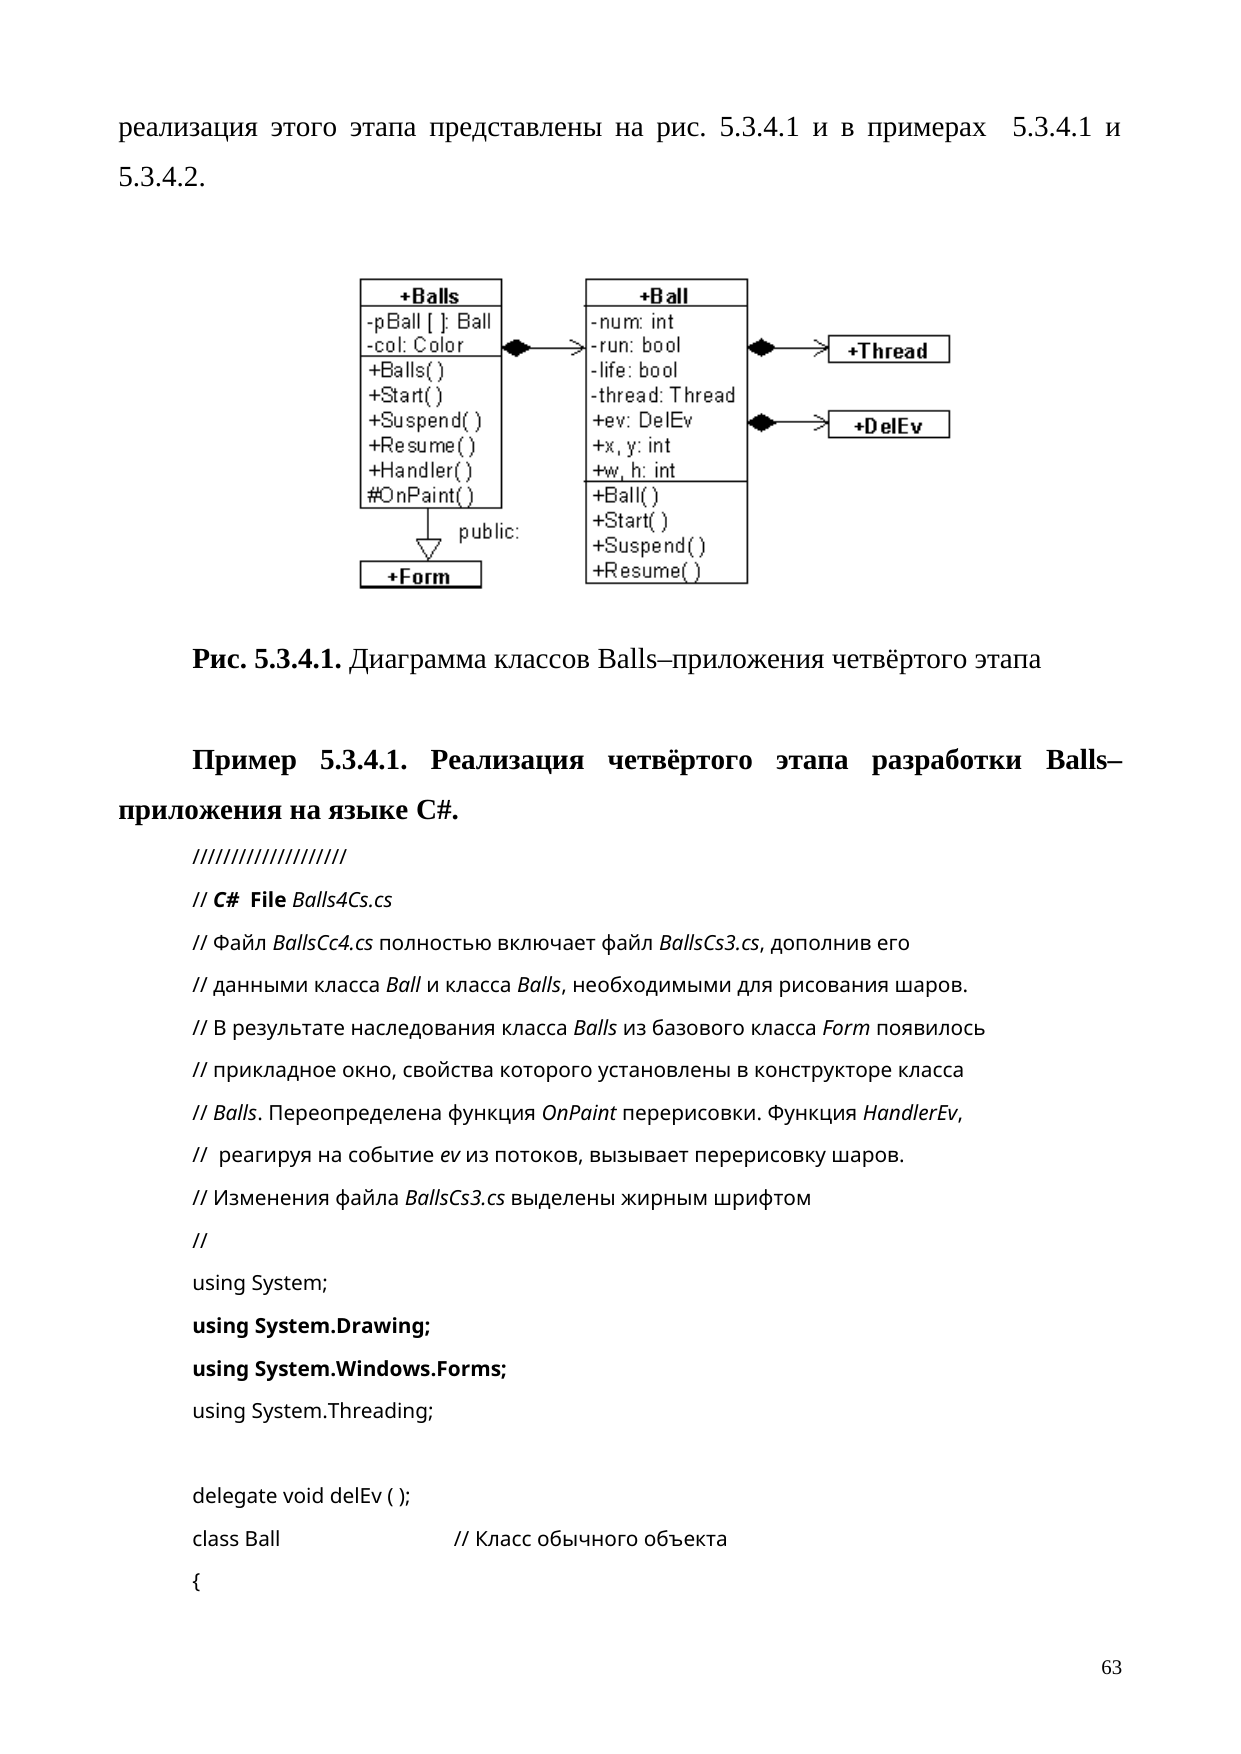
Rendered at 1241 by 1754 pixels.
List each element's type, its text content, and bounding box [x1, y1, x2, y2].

text // прикладное окно, свойства которого установлены в конструкторе класса [118, 1055, 1122, 1084]
text // Balls. Переопределена функция OnPaint перерисовки. Функция HandlerEv, [118, 1098, 1122, 1126]
text using System; [118, 1268, 1122, 1297]
text Рис. 5.3.4.1. Диаграмма классов Balls–приложения четвёртого этапа [118, 641, 1122, 675]
text // Изменения файла BallsCs3.cs выделены жирным шрифтом [118, 1183, 1122, 1212]
text class Ball // Класс обычного объекта [118, 1524, 1122, 1552]
text // В результате наследования класса Balls из базового класса Form появилось [118, 1013, 1122, 1041]
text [118, 109, 1122, 193]
text // Файл BallsCc4.cs полностью включает файл BallsCs3.cs, дополнив его [118, 928, 1122, 956]
text using System.Windows.Forms; [118, 1354, 1122, 1382]
text // C# File Balls4Cs.cs [118, 885, 1122, 913]
text // данными класса Ball и класса Balls, необходимыми для рисования шаров. [118, 970, 1122, 999]
picture [191, 260, 988, 625]
text delegate void delEv ( ); [118, 1481, 1122, 1510]
text // реагируя на событие ev из потоков, вызывает перерисовку шаров. [118, 1141, 1122, 1169]
text //////////////////// [118, 842, 1122, 871]
text { [118, 1567, 1122, 1595]
text // [118, 1226, 1122, 1254]
text using System.Drawing; [118, 1311, 1122, 1339]
text Пример 5.3.4.1. Реализация четвёртого этапа разработки Balls–приложения на языке C#. [118, 742, 1122, 826]
text using System.Threading; [118, 1396, 1122, 1425]
